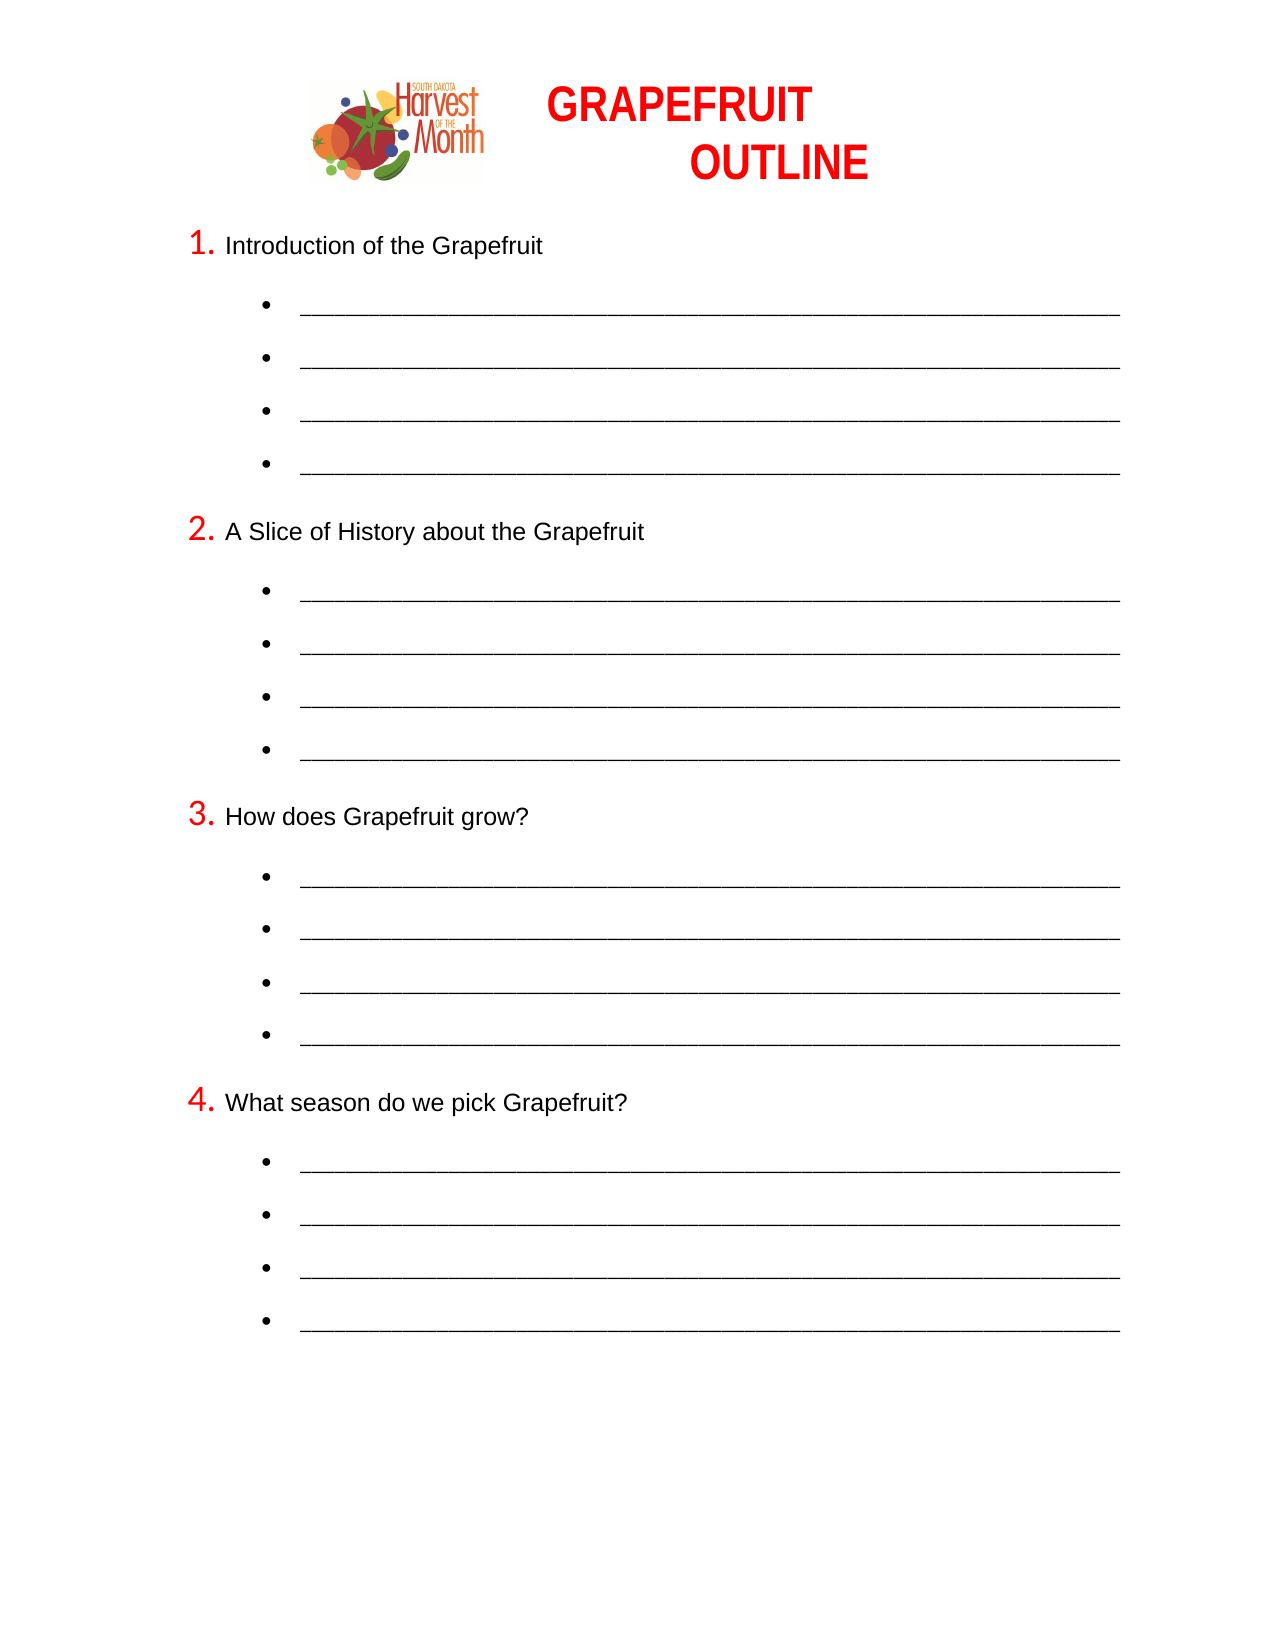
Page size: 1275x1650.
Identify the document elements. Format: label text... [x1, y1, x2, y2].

list ________________________________________________________________________ [262, 969, 1125, 997]
list ________________________________________________________________________ [262, 1148, 1125, 1176]
list A Slice of History about the Grapefruit [187, 503, 1125, 549]
list ________________________________________________________________________ [262, 630, 1125, 658]
list Introduction of the Grapefruit [187, 218, 1125, 264]
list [262, 1307, 1125, 1335]
picture [308, 75, 484, 185]
list How does Grapefruit grow? [187, 789, 1125, 835]
list ________________________________________________________________________ [262, 450, 1125, 478]
list What season do we pick Grapefruit? [187, 1075, 1125, 1121]
list ________________________________________________________________________ [262, 291, 1125, 319]
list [262, 1254, 1125, 1282]
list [262, 1201, 1125, 1229]
list ________________________________________________________________________ [262, 344, 1125, 372]
list ________________________________________________________________________ [262, 736, 1125, 764]
list ________________________________________________________________________ [262, 397, 1125, 425]
list ________________________________________________________________________ [262, 683, 1125, 711]
list ________________________________________________________________________ [262, 863, 1125, 891]
list ________________________________________________________________________ [262, 577, 1125, 605]
list ________________________________________________________________________ [262, 1022, 1125, 1050]
list ________________________________________________________________________ [262, 916, 1125, 944]
